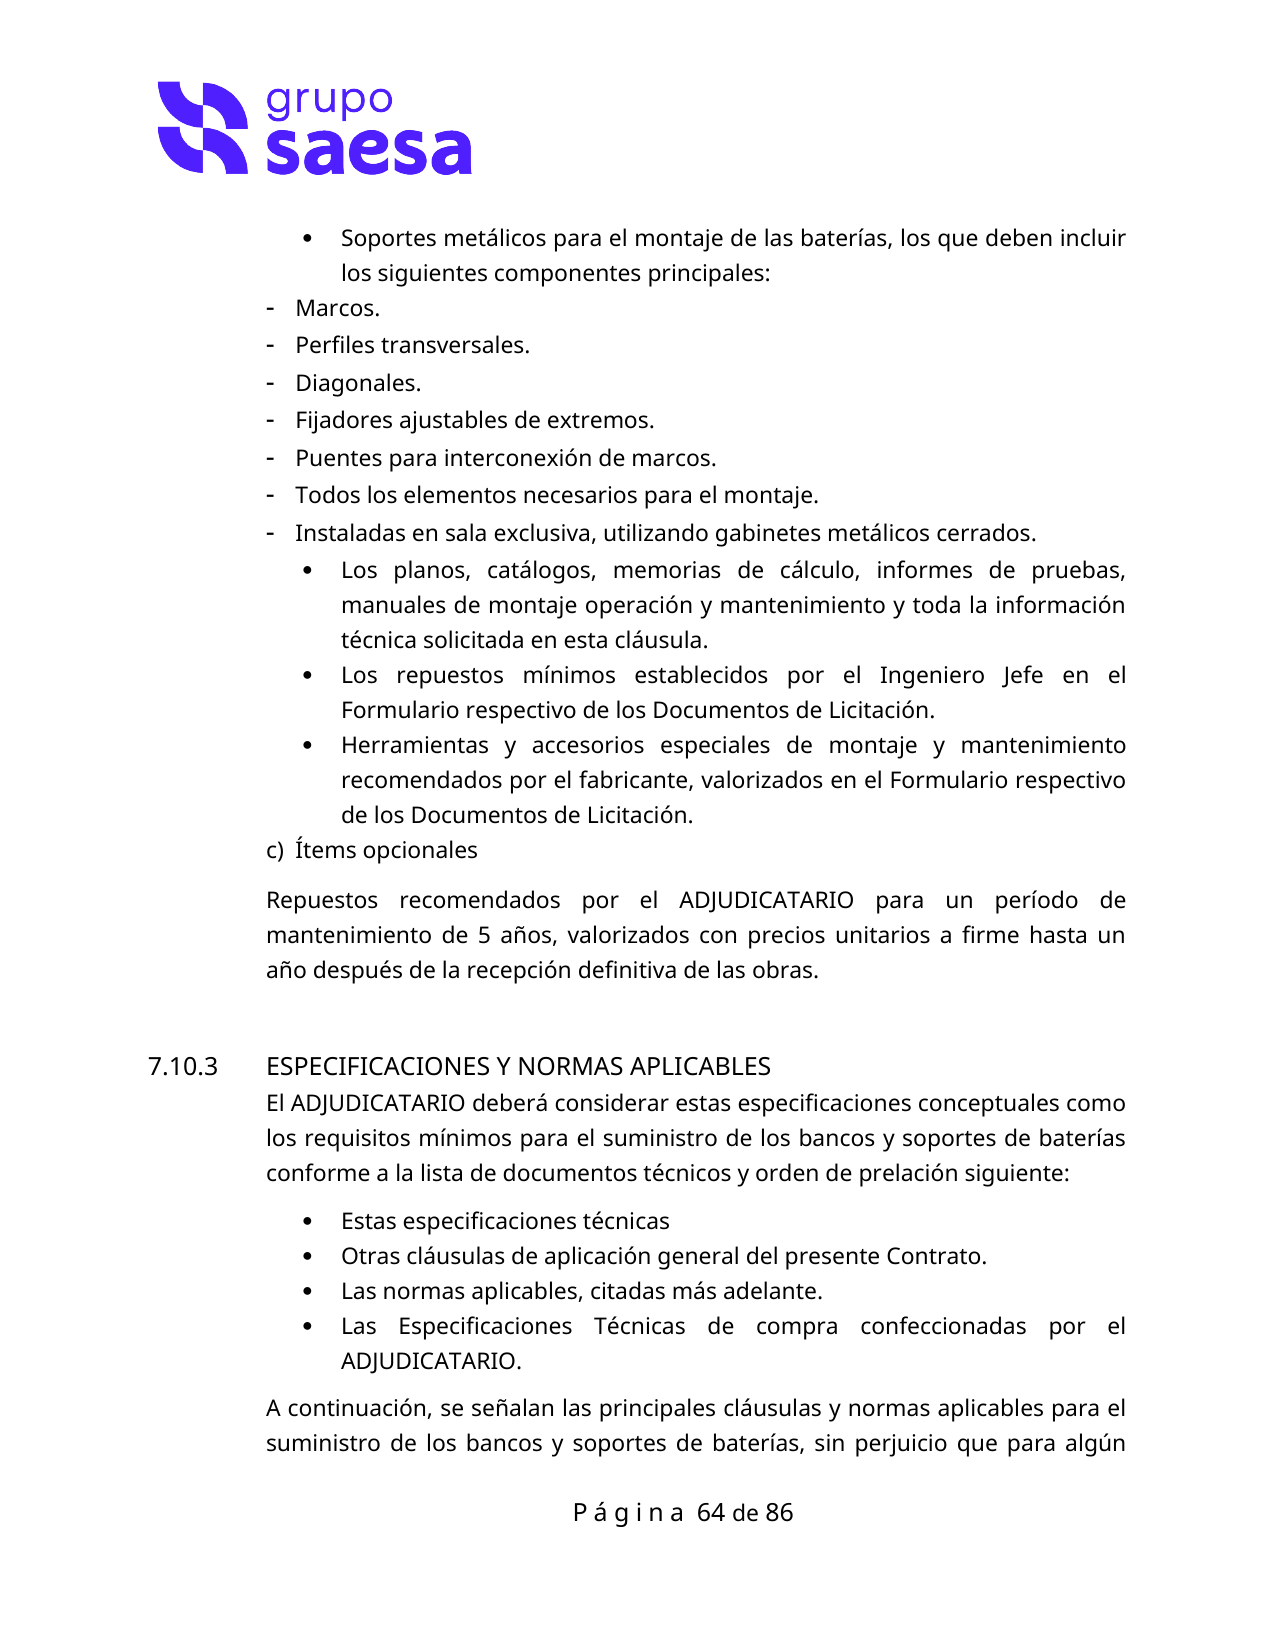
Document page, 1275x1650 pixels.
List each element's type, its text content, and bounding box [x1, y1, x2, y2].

list Todos los elementos necesarios para el montaje. [223, 479, 1127, 510]
list Perfiles transversales. [223, 329, 1127, 360]
list Los planos, catálogos, memorias de cálculo, informes de pruebas, manuales de montaje operación y mantenimiento y toda la información técnica solicitada en esta cláusula. [303, 554, 1127, 655]
list Soportes metálicos para el montaje de las baterías, los que deben incluir los siguientes componentes principales: [303, 221, 1127, 288]
list Puentes para interconexión de marcos. [223, 441, 1127, 473]
list Diagonales. [223, 366, 1127, 398]
list Las normas aplicables, citadas más adelante. [303, 1274, 1127, 1306]
list Los repuestos mínimos establecidos por el Ingeniero Jefe en el Formulario respectivo de los Documentos de Licitación. [303, 659, 1127, 725]
list Estas especificaciones técnicas [303, 1204, 1127, 1236]
list Instaladas en sala exclusiva, utilizando gabinetes metálicos cerrados. [223, 516, 1127, 548]
list Las Especificaciones Técnicas de compra confeccionadas por el ADJUDICATARIO. [303, 1309, 1127, 1376]
list Fijadores ajustables de extremos. [223, 404, 1127, 435]
list Herramientas y accesorios especiales de montaje y mantenimiento recomendados por el fabricante, valorizados en el Formulario respectivo de los Documentos de Licitación. [303, 729, 1127, 830]
text Repuestos recomendados por el ADJUDICATARIO para un período de mantenimiento de 5 años, valorizados con precios unitarios a firme hasta un año después de la recepción definitiva de las obras. [266, 884, 1127, 985]
picture [147, 73, 481, 178]
list Ítems opcionales [258, 834, 1127, 865]
list Marcos. [223, 291, 1127, 323]
list Otras cláusulas de aplicación general del presente Contrato. [303, 1239, 1127, 1271]
text El ADJUDICATARIO deberá considerar estas especificaciones conceptuales como los requisitos mínimos para el suministro de los bancos y soportes de baterías conforme a la lista de documentos técnicos y orden de prelación siguiente: [266, 1087, 1127, 1188]
subtitle ESPECIFICACIONES Y NORMAS APLICABLES [148, 1049, 1127, 1083]
